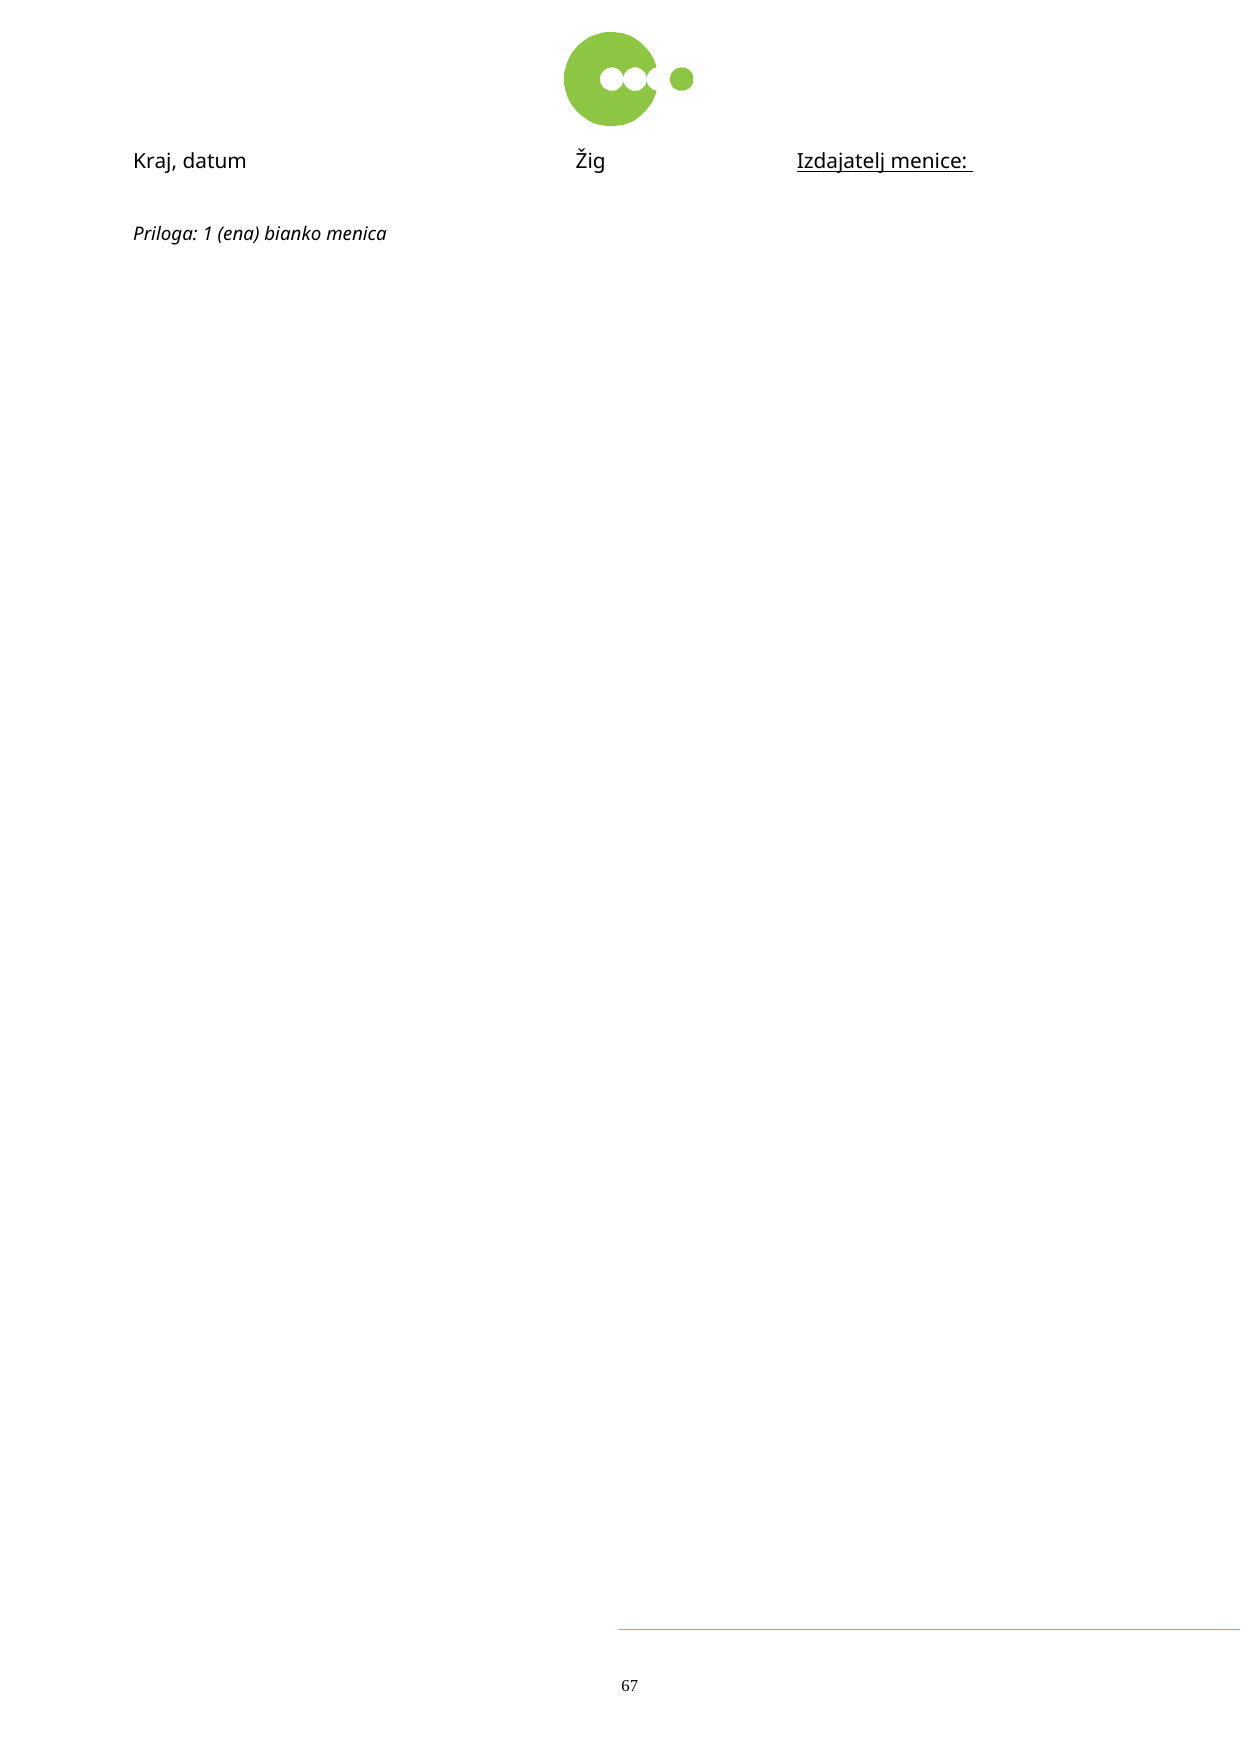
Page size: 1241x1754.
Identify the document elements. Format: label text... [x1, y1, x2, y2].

text Kraj, datum Žig Izdajatelj menice: [133, 146, 1122, 175]
text Priloga: 1 (ena) bianko menica [133, 220, 1122, 246]
